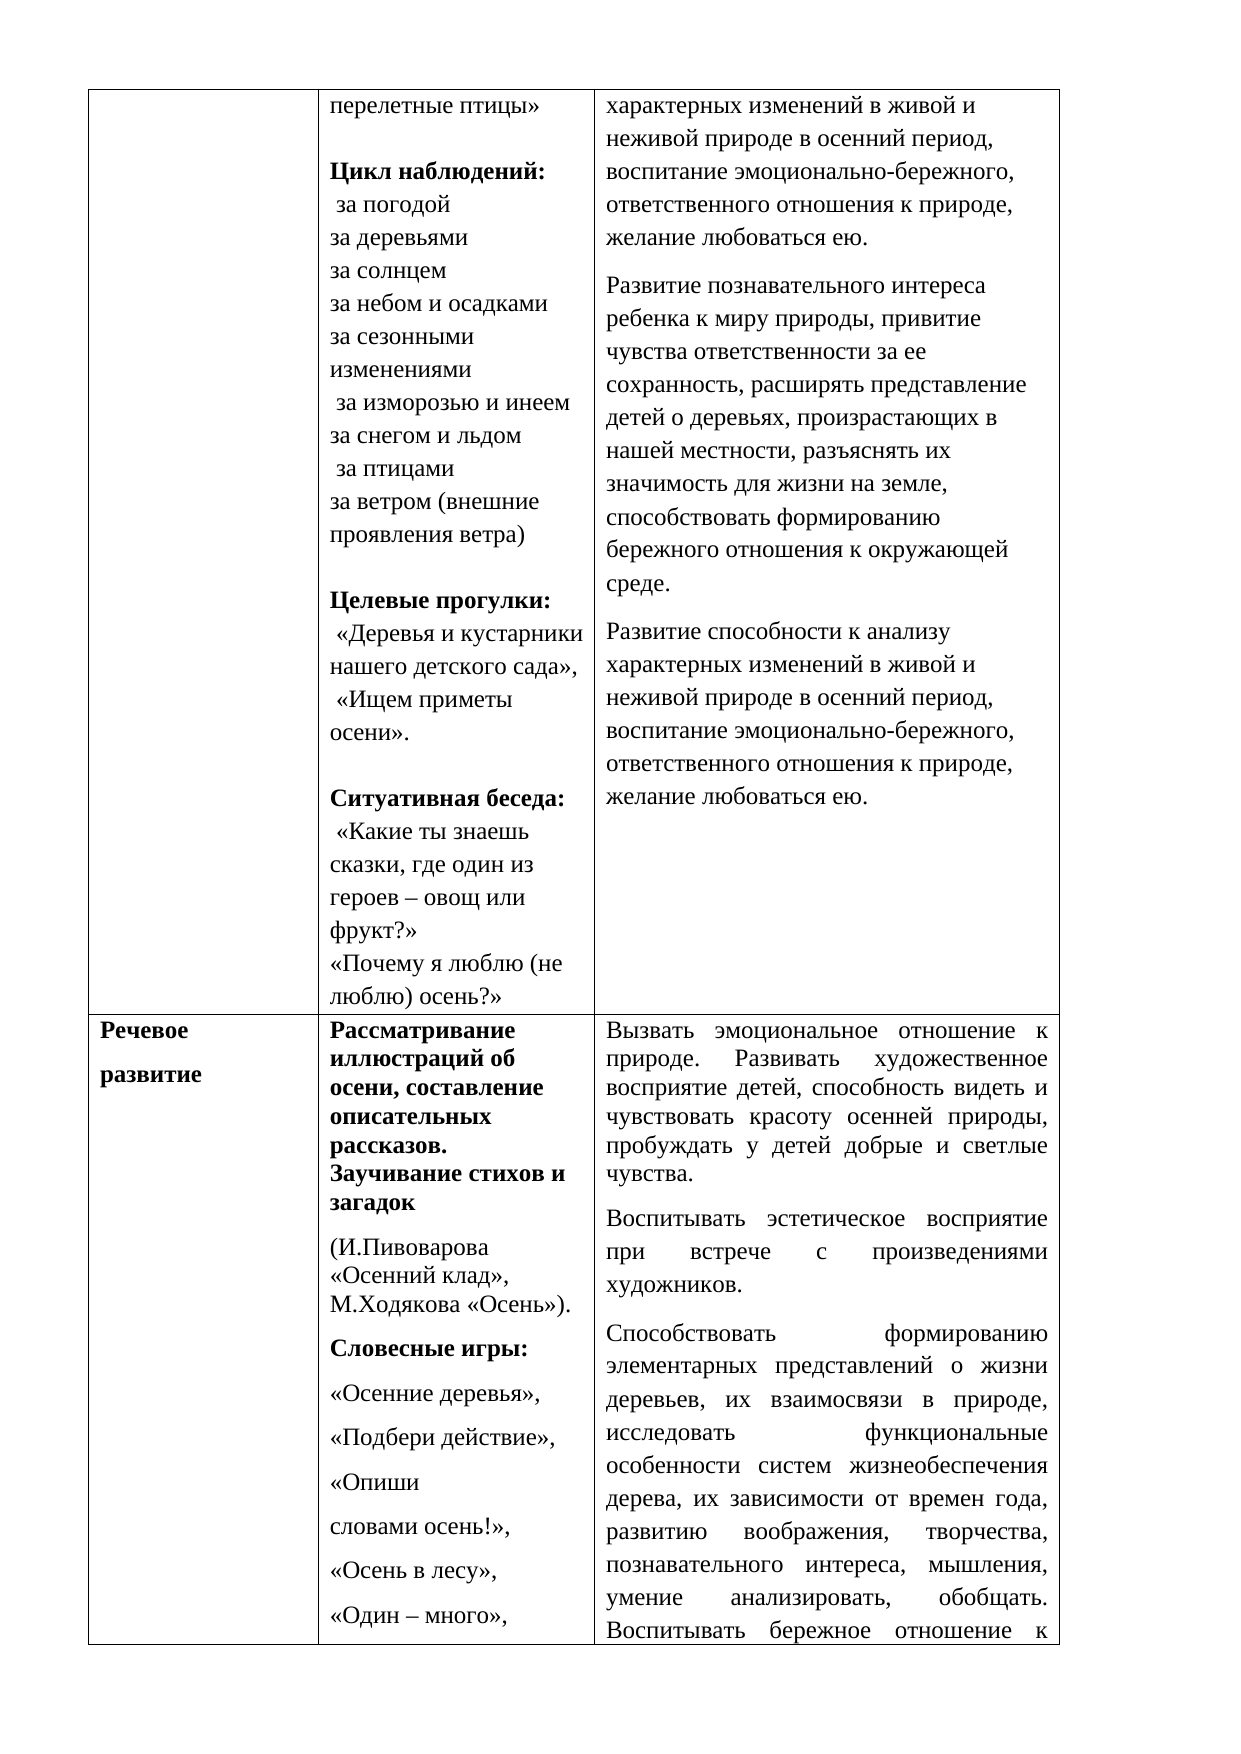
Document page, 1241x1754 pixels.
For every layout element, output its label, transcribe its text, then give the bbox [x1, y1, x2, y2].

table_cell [319, 1015, 594, 1644]
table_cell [595, 90, 1059, 1014]
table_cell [89, 90, 318, 1014]
table_cell Речевое развитие [89, 1015, 318, 1644]
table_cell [319, 90, 594, 1014]
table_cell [595, 1015, 1059, 1644]
